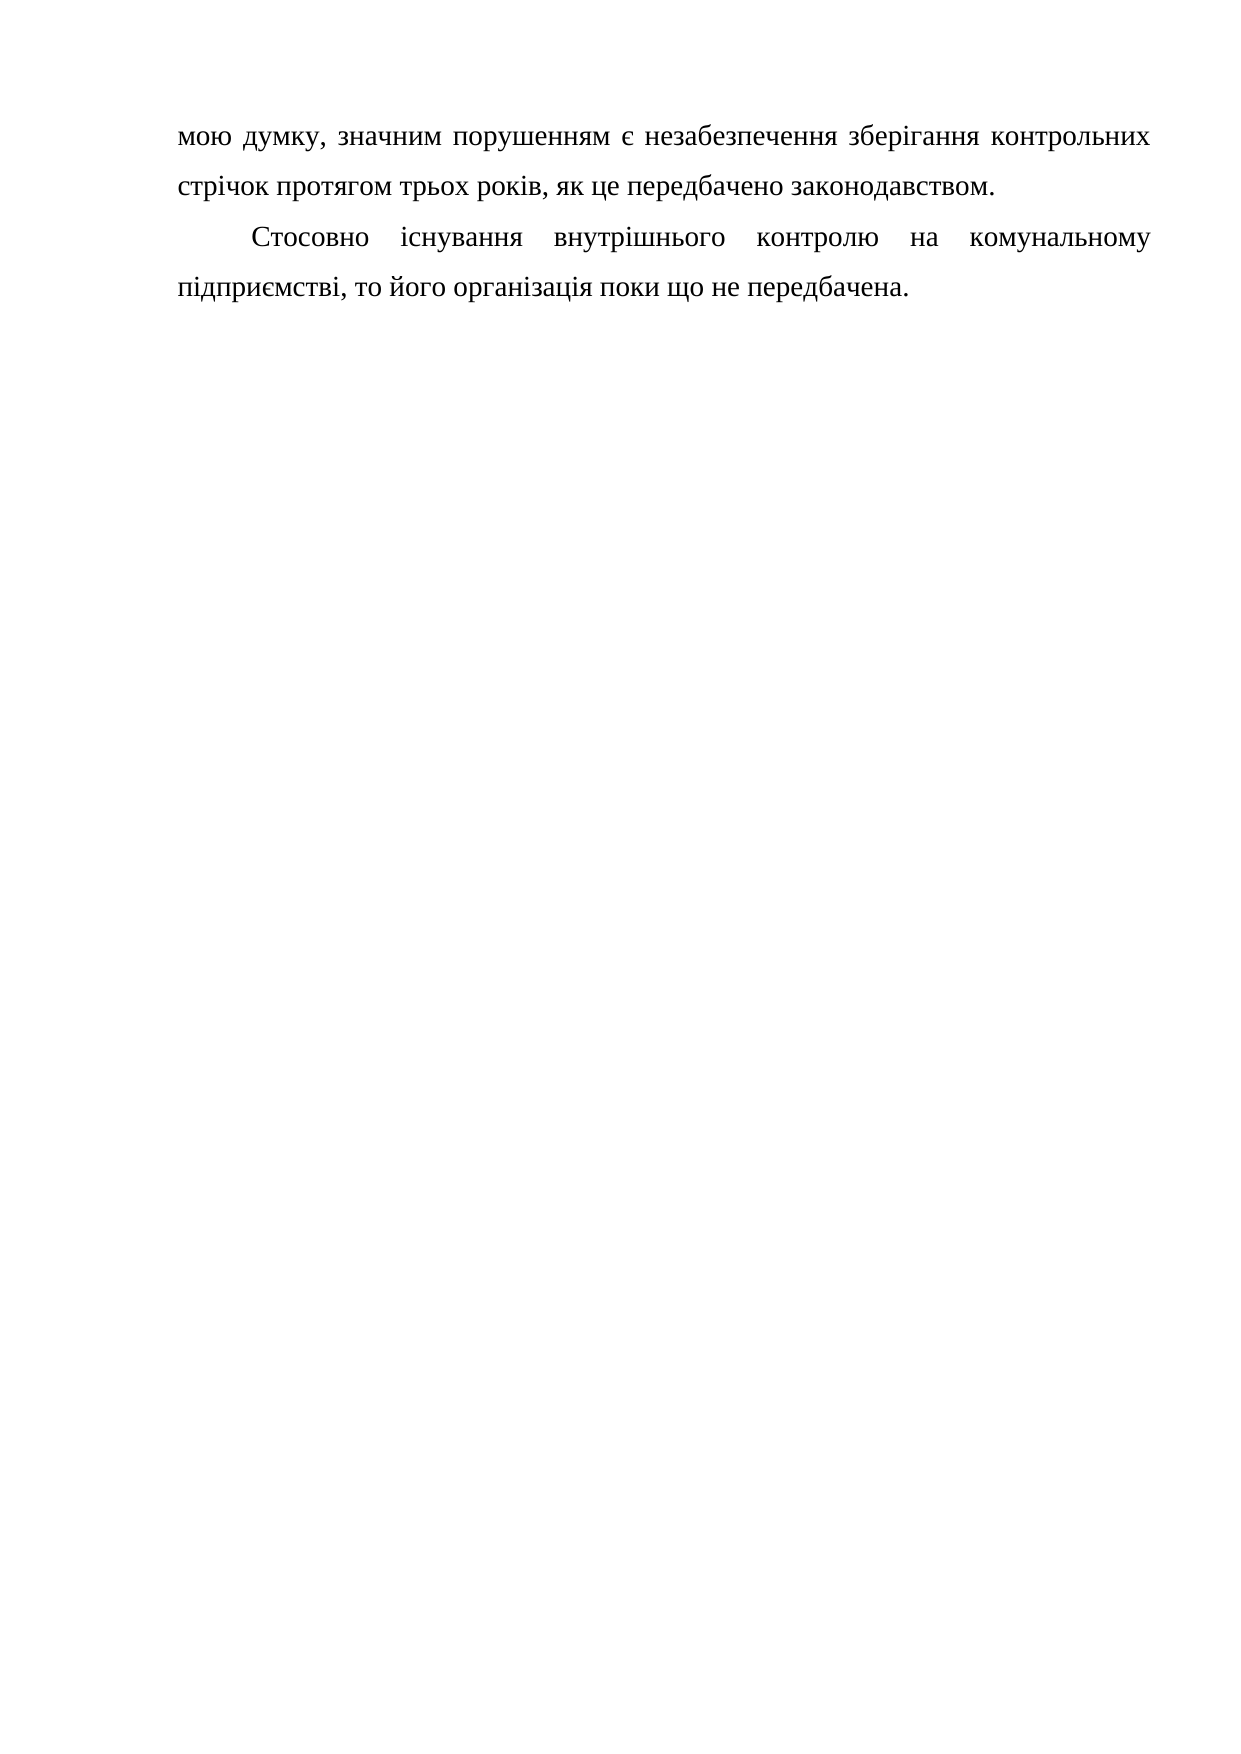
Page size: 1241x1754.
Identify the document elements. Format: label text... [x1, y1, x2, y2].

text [177, 118, 1152, 202]
text Стосовно існування внутрішнього контролю на комунальному підприємстві, то його організація поки що не передбачена. [177, 219, 1152, 303]
